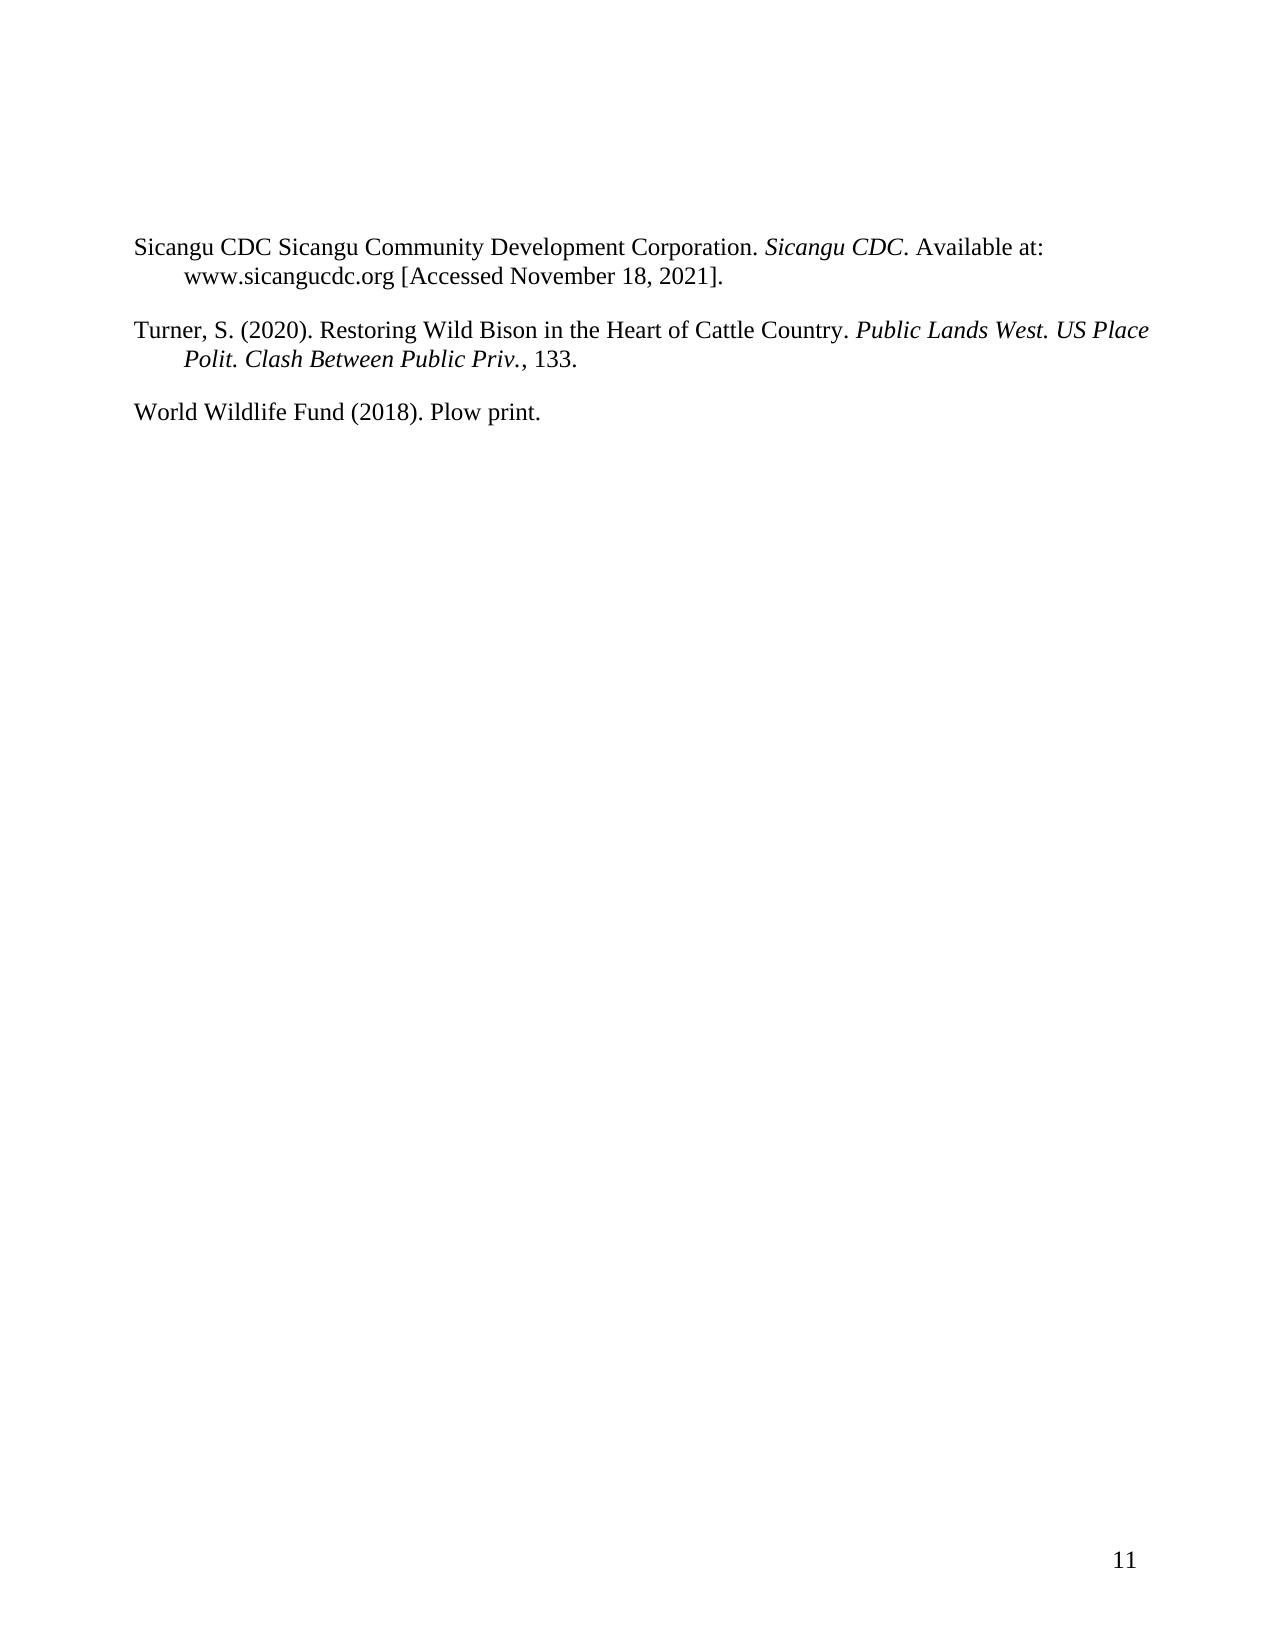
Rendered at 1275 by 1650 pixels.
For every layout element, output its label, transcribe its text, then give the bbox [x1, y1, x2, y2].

text World Wildlife Fund (2018). Plow print. [133, 397, 1152, 426]
text Sicangu CDC Sicangu Community Development Corporation. Sicangu CDC. Available at: www.sicangucdc.org [Accessed November 18, 2021]. [133, 232, 1152, 290]
text Turner, S. (2020). Restoring Wild Bison in the Heart of Cattle Country. Public Lands West. US Place Polit. Clash Between Public Priv., 133. [133, 315, 1152, 372]
